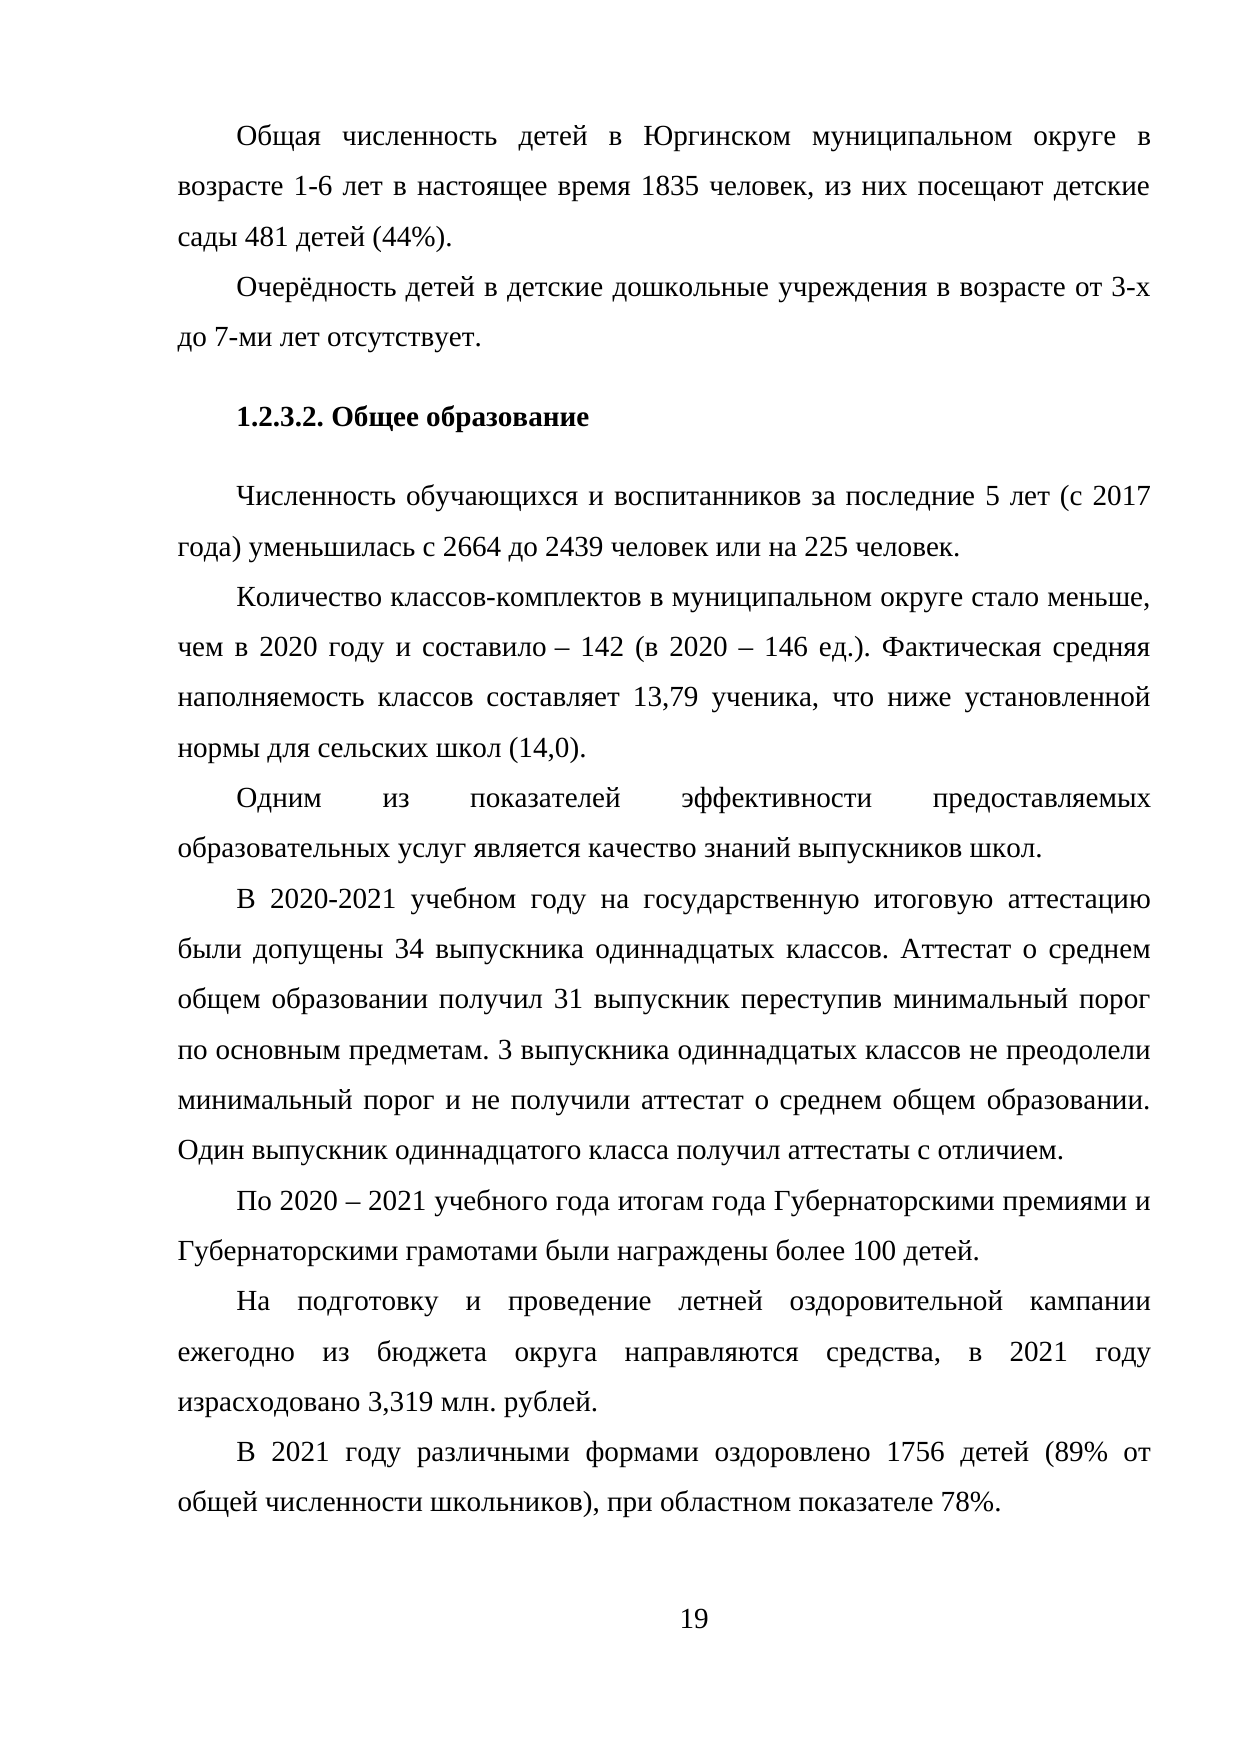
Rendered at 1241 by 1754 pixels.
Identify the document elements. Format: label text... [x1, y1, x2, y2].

text Численность обучающихся и воспитанников за последние 5 лет (с 2017 года) уменьшилась с 2664 до 2439 человек или на 225 человек. [177, 478, 1152, 562]
subtitle Общее образование [236, 399, 1152, 432]
text В 2021 году различными формами оздоровлено 1756 детей (89% от общей численности школьников), при областном показателе 78%. [177, 1434, 1152, 1518]
text Количество классов-комплектов в муниципальном округе стало меньше, чем в 2020 году и составило – 142 (в 2020 – 146 ед.). Фактическая средняя наполняемость классов составляет 13,79 ученика, что ниже установленной нормы для сельских школ (14,0). [177, 579, 1152, 763]
text На подготовку и проведение летней оздоровительной кампании ежегодно из бюджета округа направляются средства, в 2021 году израсходовано 3,319 млн. рублей. [177, 1283, 1152, 1417]
text Общая численность детей в Юргинском муниципальном округе в возрасте 1-6 лет в настоящее время 1835 человек, из них посещают детские сады 481 детей (44%). [177, 118, 1152, 252]
text Одним из показателей эффективности предоставляемых образовательных услуг является качество знаний выпускников школ. [177, 780, 1152, 864]
text Очерёдность детей в детские дошкольные учреждения в возрасте от 3-х до 7-ми лет отсутствует. [177, 269, 1152, 353]
text В 2020-2021 учебном году на государственную итоговую аттестацию были допущены 34 выпускника одиннадцатых классов. Аттестат о среднем общем образовании получил 31 выпускник переступив минимальный порог по основным предметам. 3 выпускника одиннадцатых классов не преодолели минимальный порог и не получили аттестат о среднем общем образовании. Один выпускник одиннадцатого класса получил аттестаты с отличием. [177, 881, 1152, 1166]
text По 2020 – 2021 учебного года итогам года Губернаторскими премиями и Губернаторскими грамотами были награждены более 100 детей. [177, 1183, 1152, 1267]
